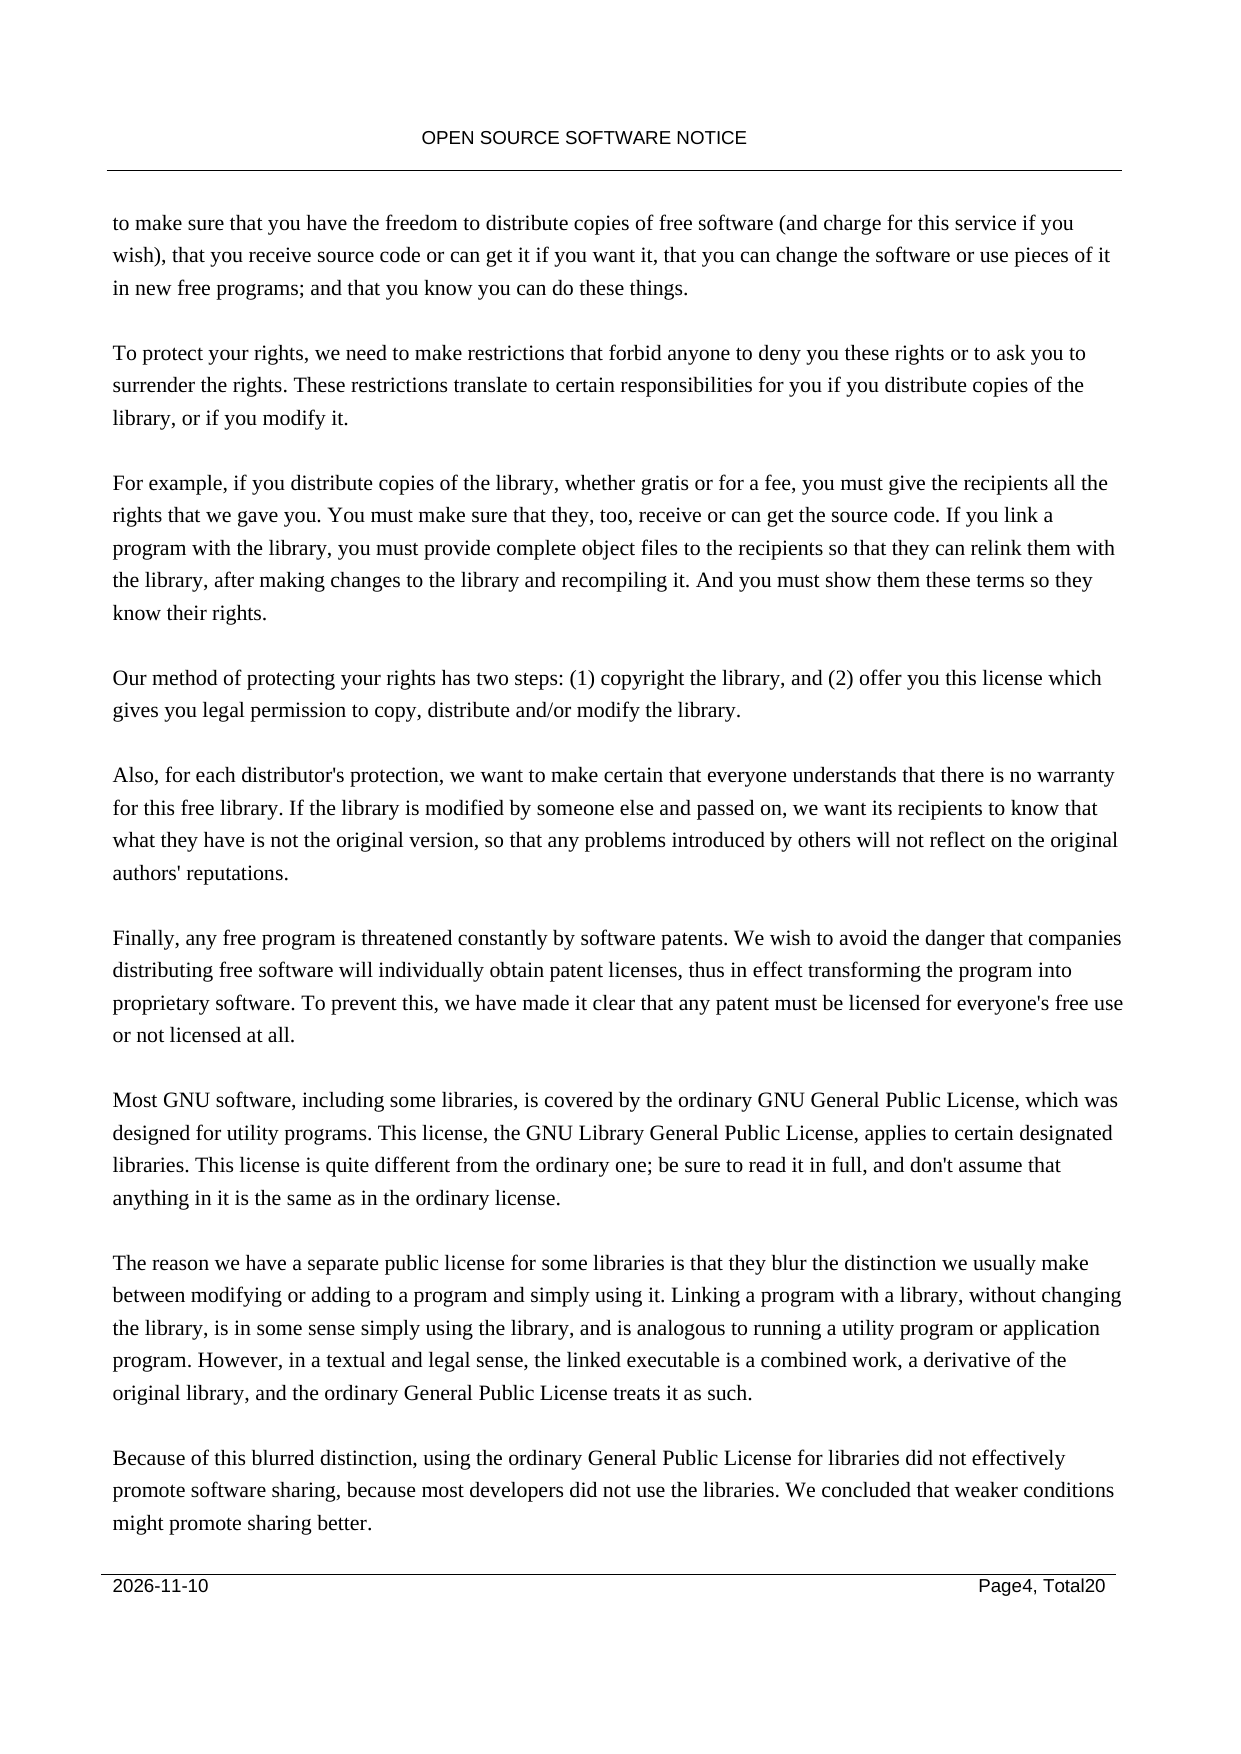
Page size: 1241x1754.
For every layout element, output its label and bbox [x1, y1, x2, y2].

text [112, 206, 1128, 1539]
